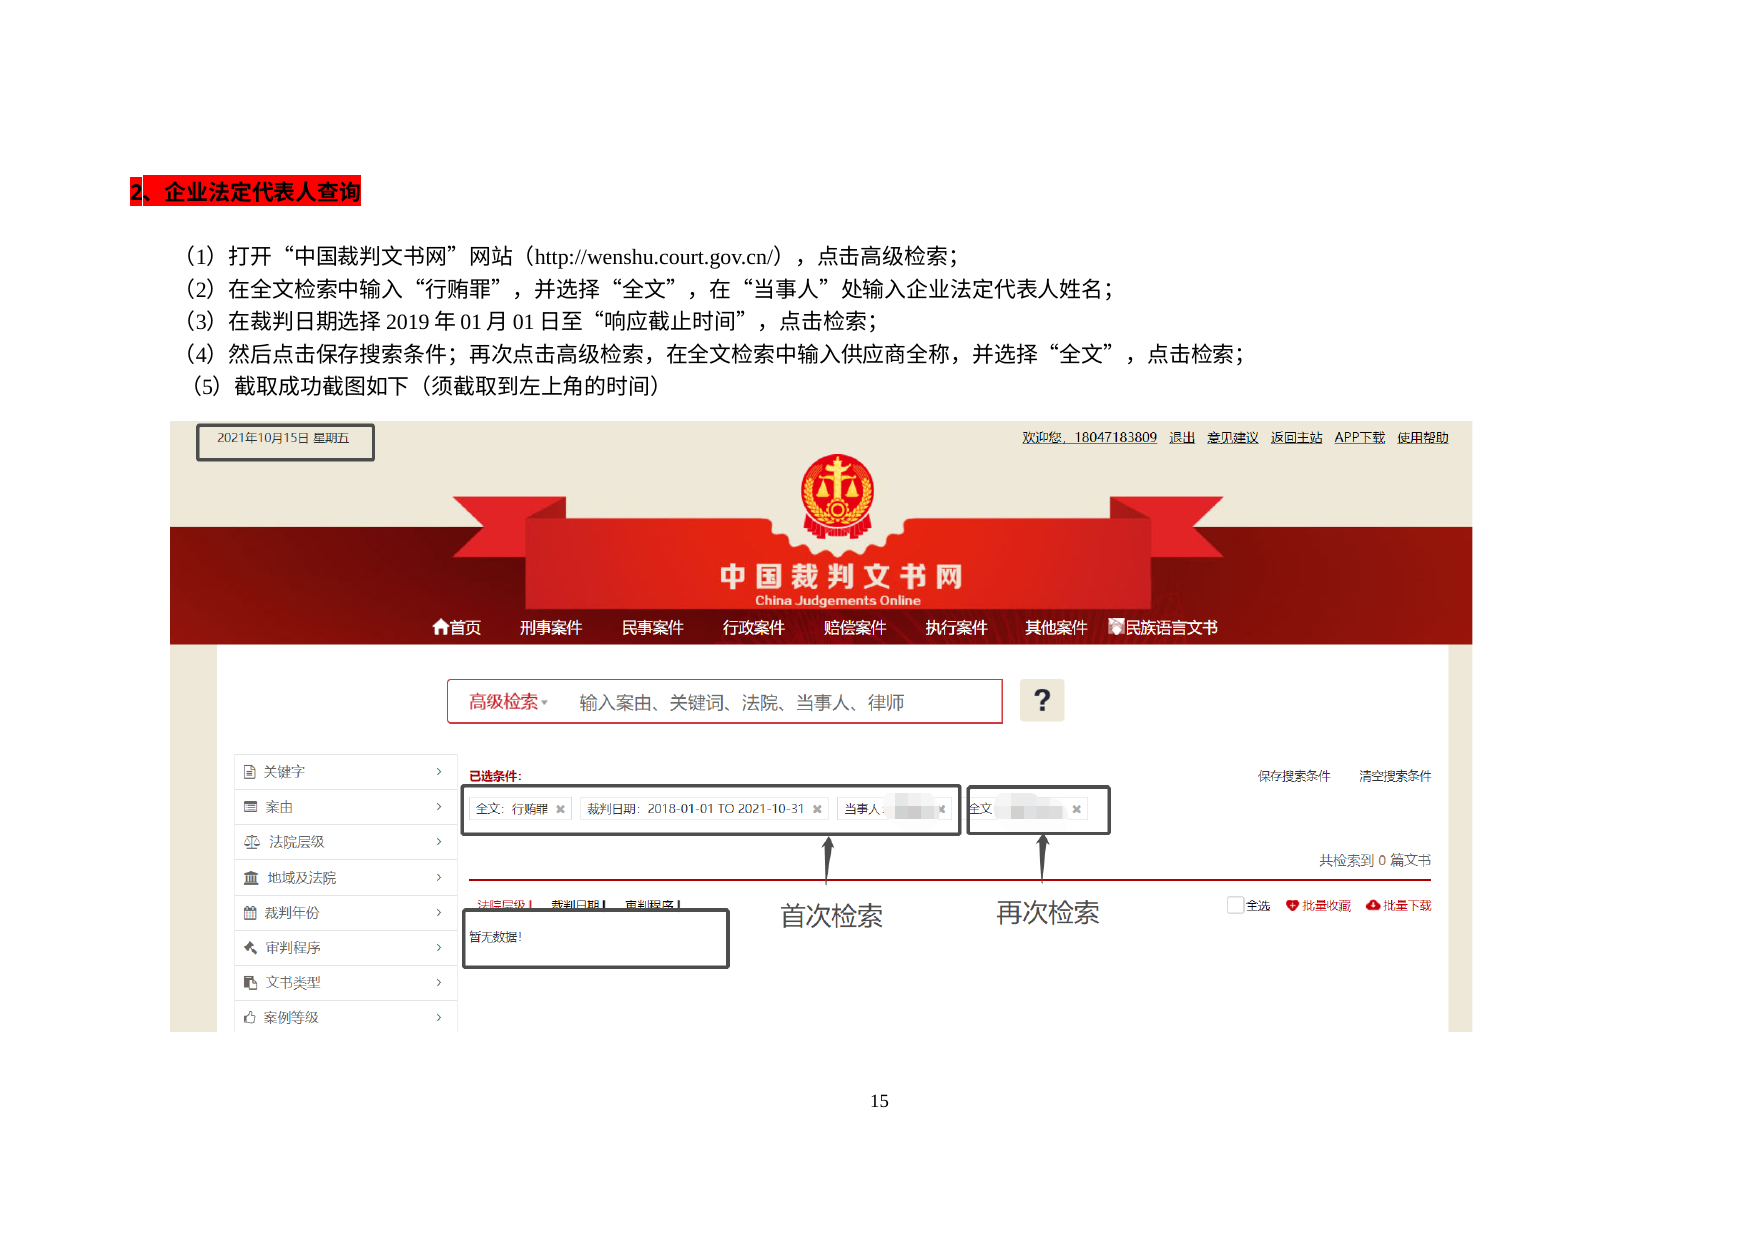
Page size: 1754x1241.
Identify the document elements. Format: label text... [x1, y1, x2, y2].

text （5）截取成功截图如下（须截取到左上角的时间） [130, 369, 1592, 401]
text （4）然后点击保存搜索条件；再次点击高级检索，在全文检索中输入供应商全称，并选择“全文”，点击检索； [130, 336, 1592, 369]
text （2）在全文检索中输入“行贿罪”，并选择“全文”，在“当事人”处输入企业法定代表人姓名； [130, 271, 1592, 304]
text 2、企业法定代表人查询 [130, 174, 1592, 207]
picture [169, 421, 1470, 1031]
text （3）在裁判日期选择2019年01月01日至“响应截止时间”，点击检索； [130, 304, 1592, 336]
text （1）打开“中国裁判文书网”网站（http://wenshu.court.gov.cn/），点击高级检索； [130, 239, 1592, 271]
